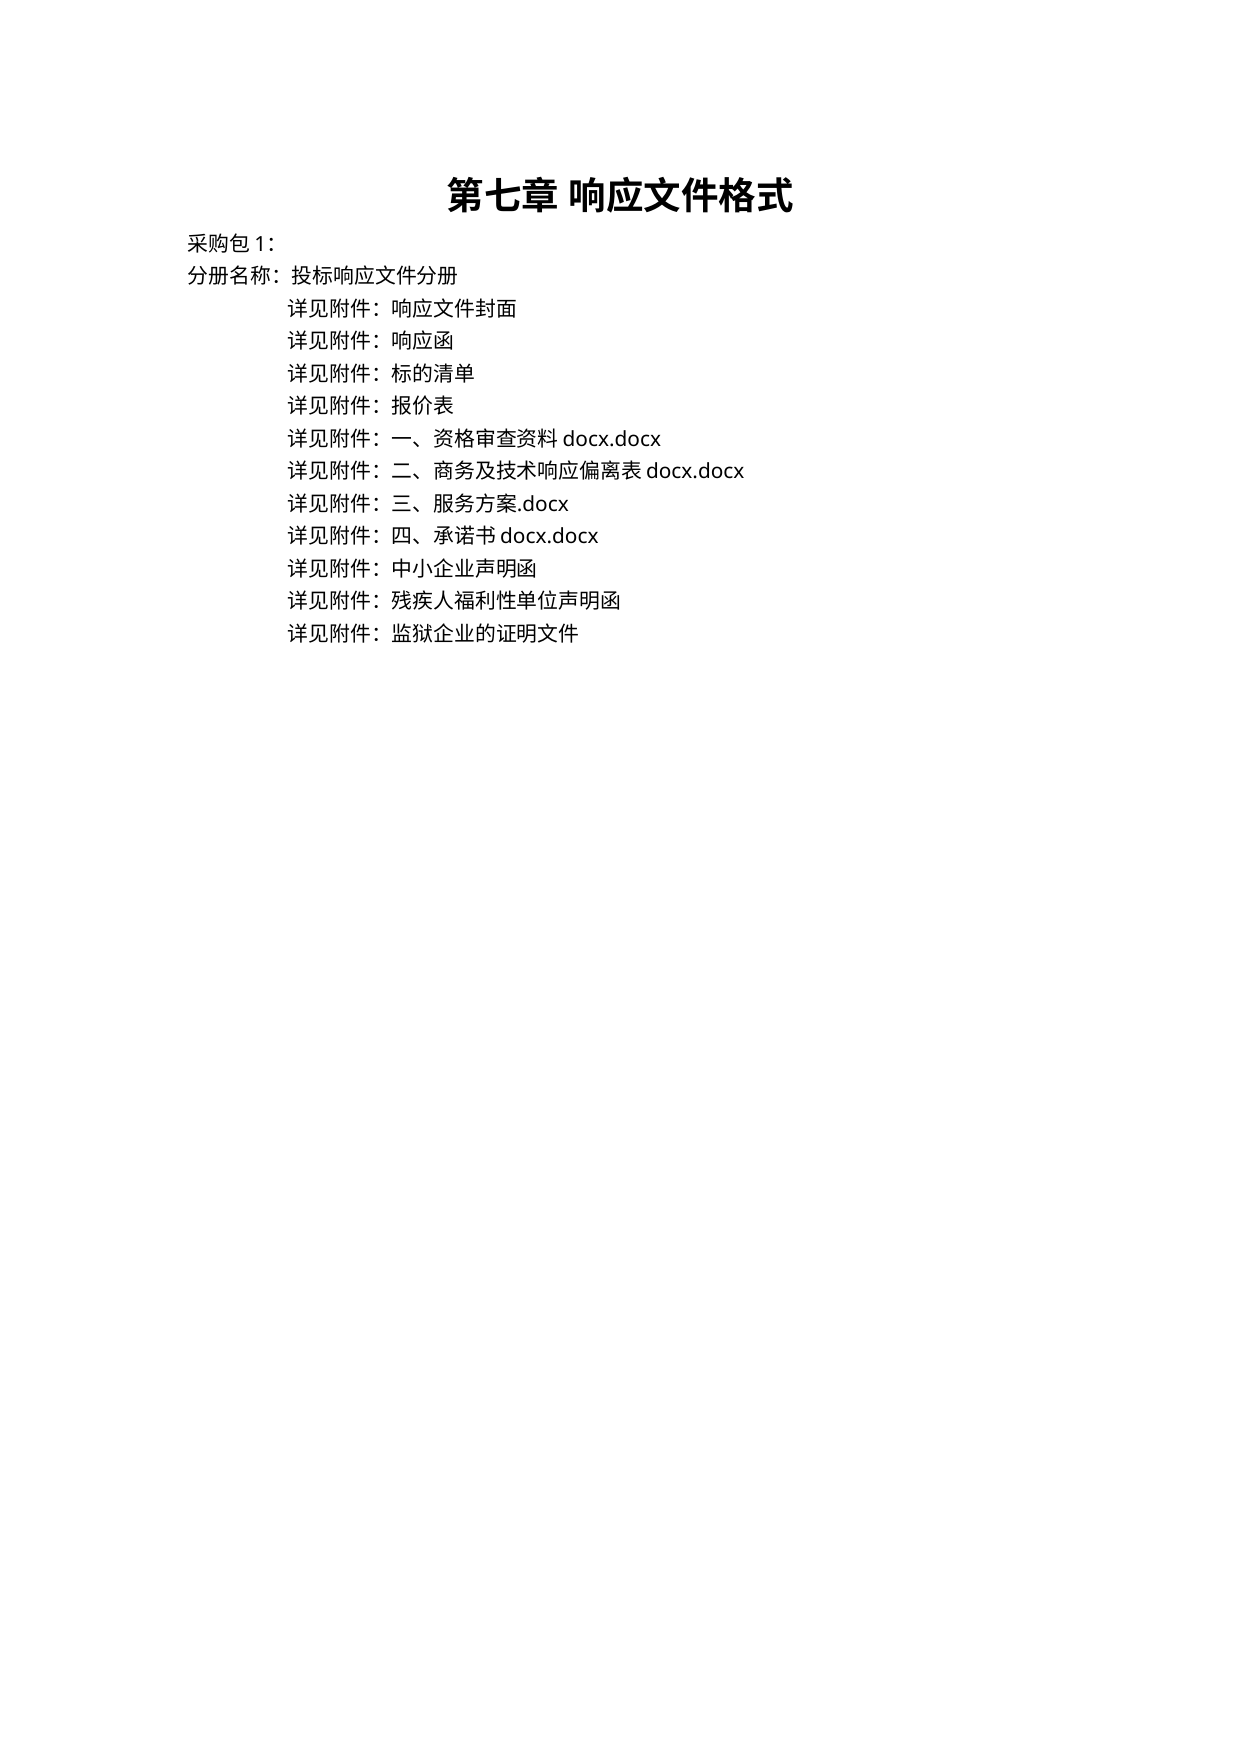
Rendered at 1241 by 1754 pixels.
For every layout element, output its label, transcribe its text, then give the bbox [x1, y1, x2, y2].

text 详见附件：标的清单 [187, 357, 1053, 389]
text 详见附件：响应函 [187, 324, 1053, 357]
text 分册名称：投标响应文件分册 [187, 259, 1053, 292]
text 详见附件：四、承诺书docx.docx [187, 519, 1053, 552]
text 详见附件：三、服务方案.docx [187, 487, 1053, 519]
text 详见附件：中小企业声明函 [187, 552, 1053, 584]
text 第七章 响应文件格式 [187, 162, 1053, 227]
text 详见附件：一、资格审查资料docx.docx [187, 422, 1053, 454]
text 详见附件：残疾人福利性单位声明函 [187, 584, 1053, 617]
text 详见附件：报价表 [187, 389, 1053, 422]
text 详见附件：响应文件封面 [187, 292, 1053, 324]
text 采购包1： [187, 227, 1053, 259]
text 详见附件：二、商务及技术响应偏离表docx.docx [187, 454, 1053, 487]
text 详见附件：监狱企业的证明文件 [187, 617, 1053, 649]
